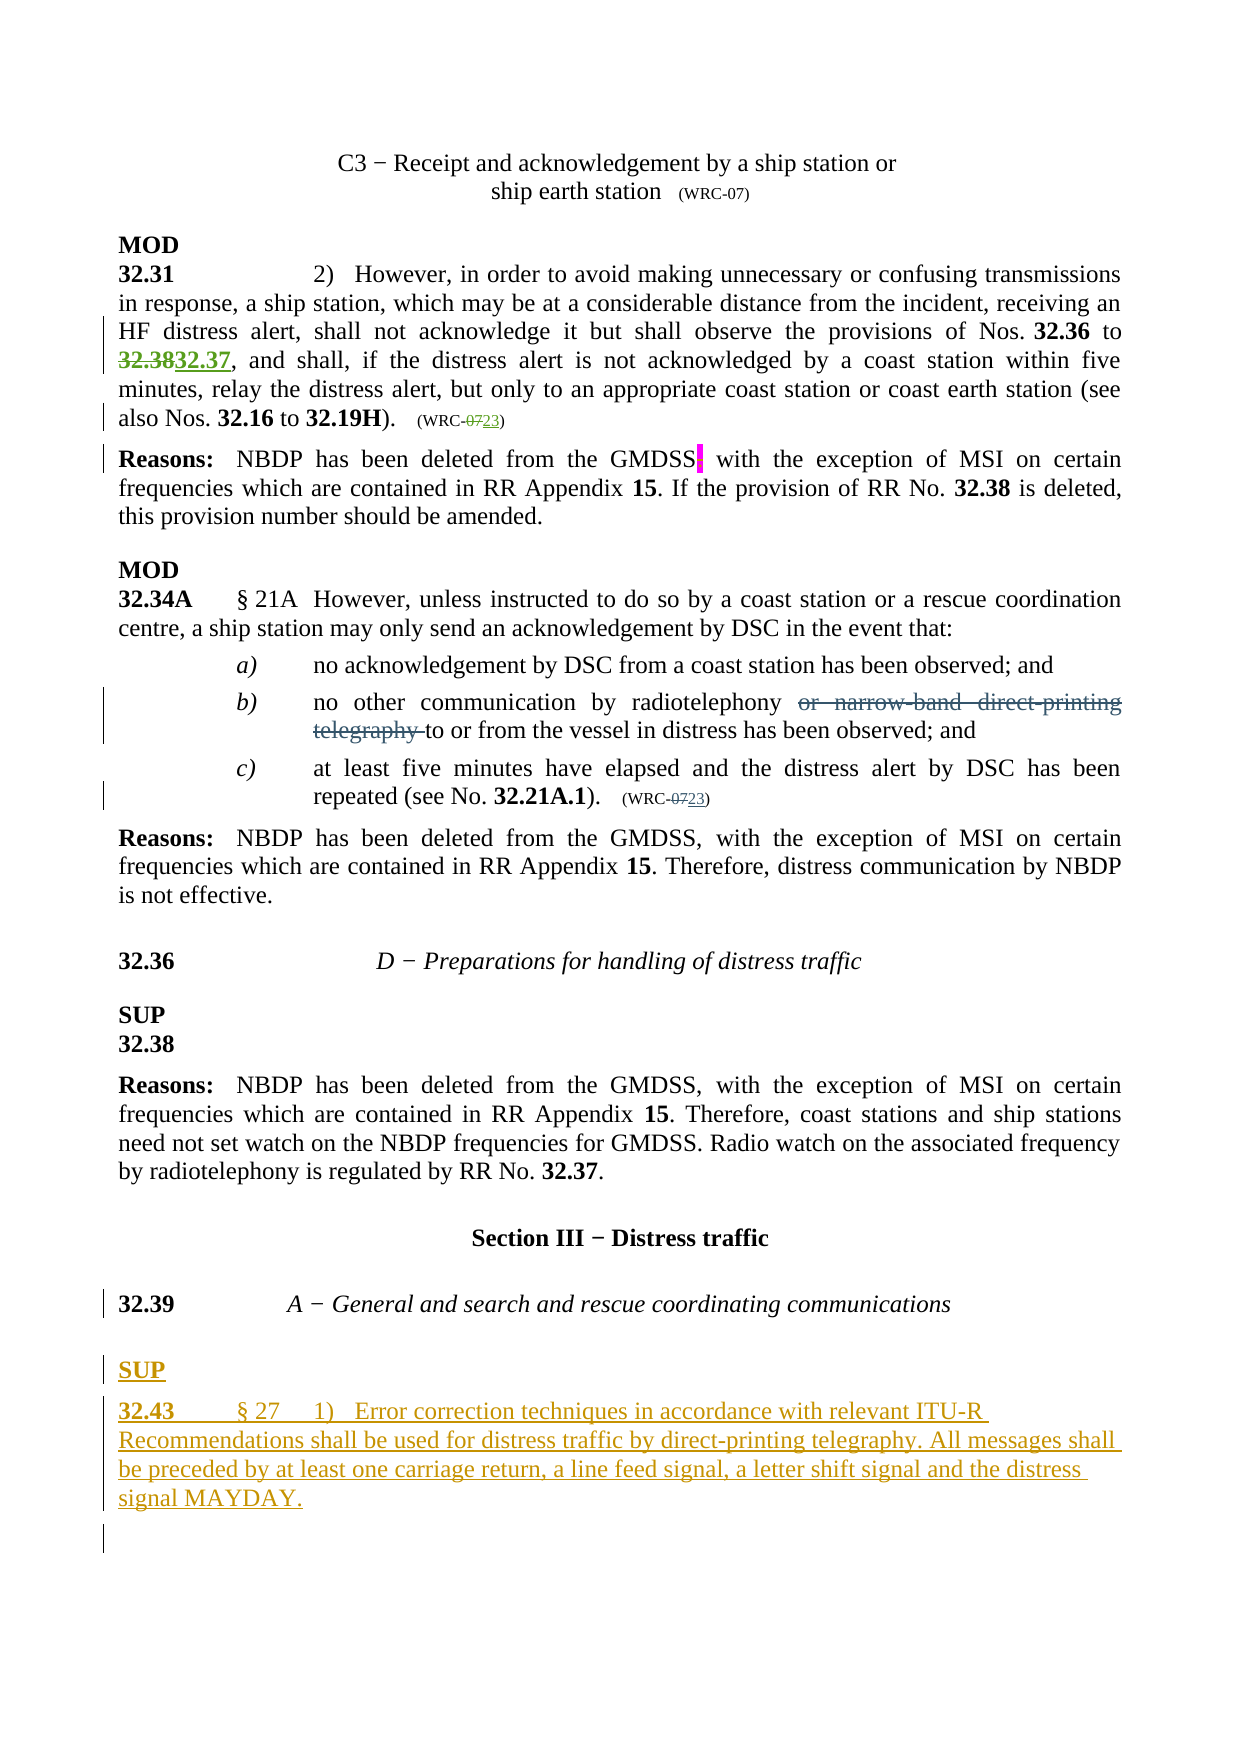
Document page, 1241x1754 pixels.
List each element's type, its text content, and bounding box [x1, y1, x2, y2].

text 32.34A § 21A However, unless instructed to do so by a coast station or a rescue coordination centre, a ship station may only send an acknowledgement by DSC in the event that: [118, 584, 1122, 641]
text 32.36 D − Preparations for handling of distress traffic [118, 946, 1122, 975]
text b) no other communication by radiotelephony to or from the vessel in distress has been observed; and [236, 687, 1122, 744]
text a) no acknowledgement by DSC from a coast station has been observed; and [236, 650, 1122, 678]
text 32.39 A − General and search and rescue coordinating communications [118, 1289, 1122, 1318]
text Section III − Distress traffic [118, 1223, 1122, 1251]
text SUP [118, 1000, 1122, 1029]
text MOD [118, 555, 1122, 584]
text Reasons: NBDP has been deleted from the GMDSS with the exception of MSI on certain frequencies which are contained in RR Appendix 15. If the provision of RR No. 32.38 is deleted, this provision number should be amended. [118, 444, 1122, 530]
text Reasons: NBDP has been deleted from the GMDSS, with the exception of MSI on certain frequencies which are contained in RR Appendix 15. Therefore, coast stations and ship stations need not set watch on the NBDP frequencies for GMDSS. Radio watch on the associated frequency by radiotelephony is regulated by RR No. 32.37. [118, 1070, 1122, 1185]
text 32.38 [118, 1029, 1122, 1058]
text C3 − Receipt and acknowledgement by a ship station or ship earth station (WRC-07) [118, 148, 1122, 205]
text c) at least five minutes have elapsed and the distress alert by DSC has been repeated (see No. 32.21A.1). (WRC-) [236, 753, 1122, 810]
text MOD [118, 230, 1122, 259]
text Reasons: NBDP has been deleted from the GMDSS, with the exception of MSI on certain frequencies which are contained in RR Appendix 15. Therefore, distress communication by NBDP is not effective. [118, 823, 1122, 909]
text 32.31 2) However, in order to avoid making unnecessary or confusing transmissions in response, a ship station, which may be at a considerable distance from the incident, receiving an HF distress alert, shall not acknowledge it but shall observe the provisions of Nos. 32.36 to , and shall, if the distress alert is not acknowledged by a coast station within five minutes, relay the distress alert, but only to an appropriate coast station or coast earth station (see also Nos. 32.16 to 32.19H). (WRC-) [118, 259, 1122, 431]
